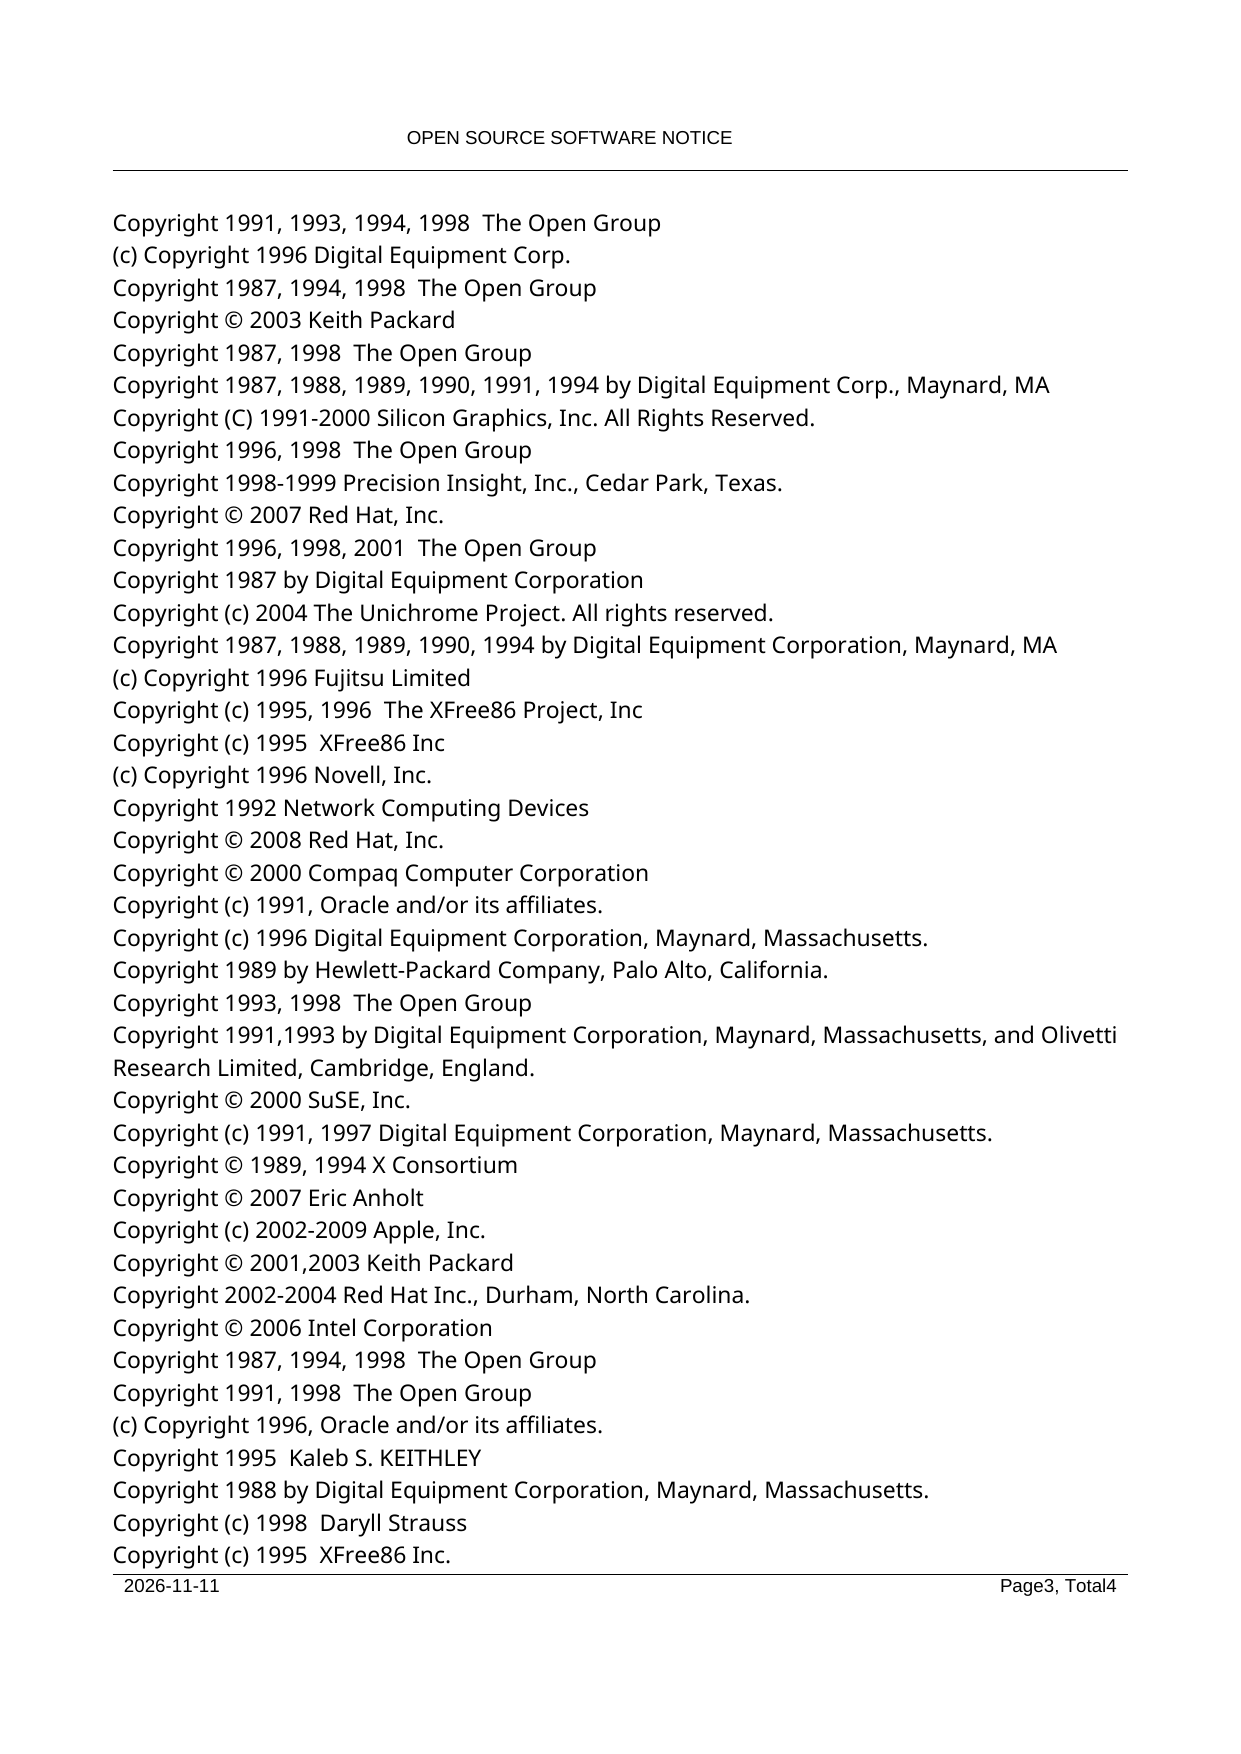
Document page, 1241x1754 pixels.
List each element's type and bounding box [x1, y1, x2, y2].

text [112, 206, 1128, 1571]
